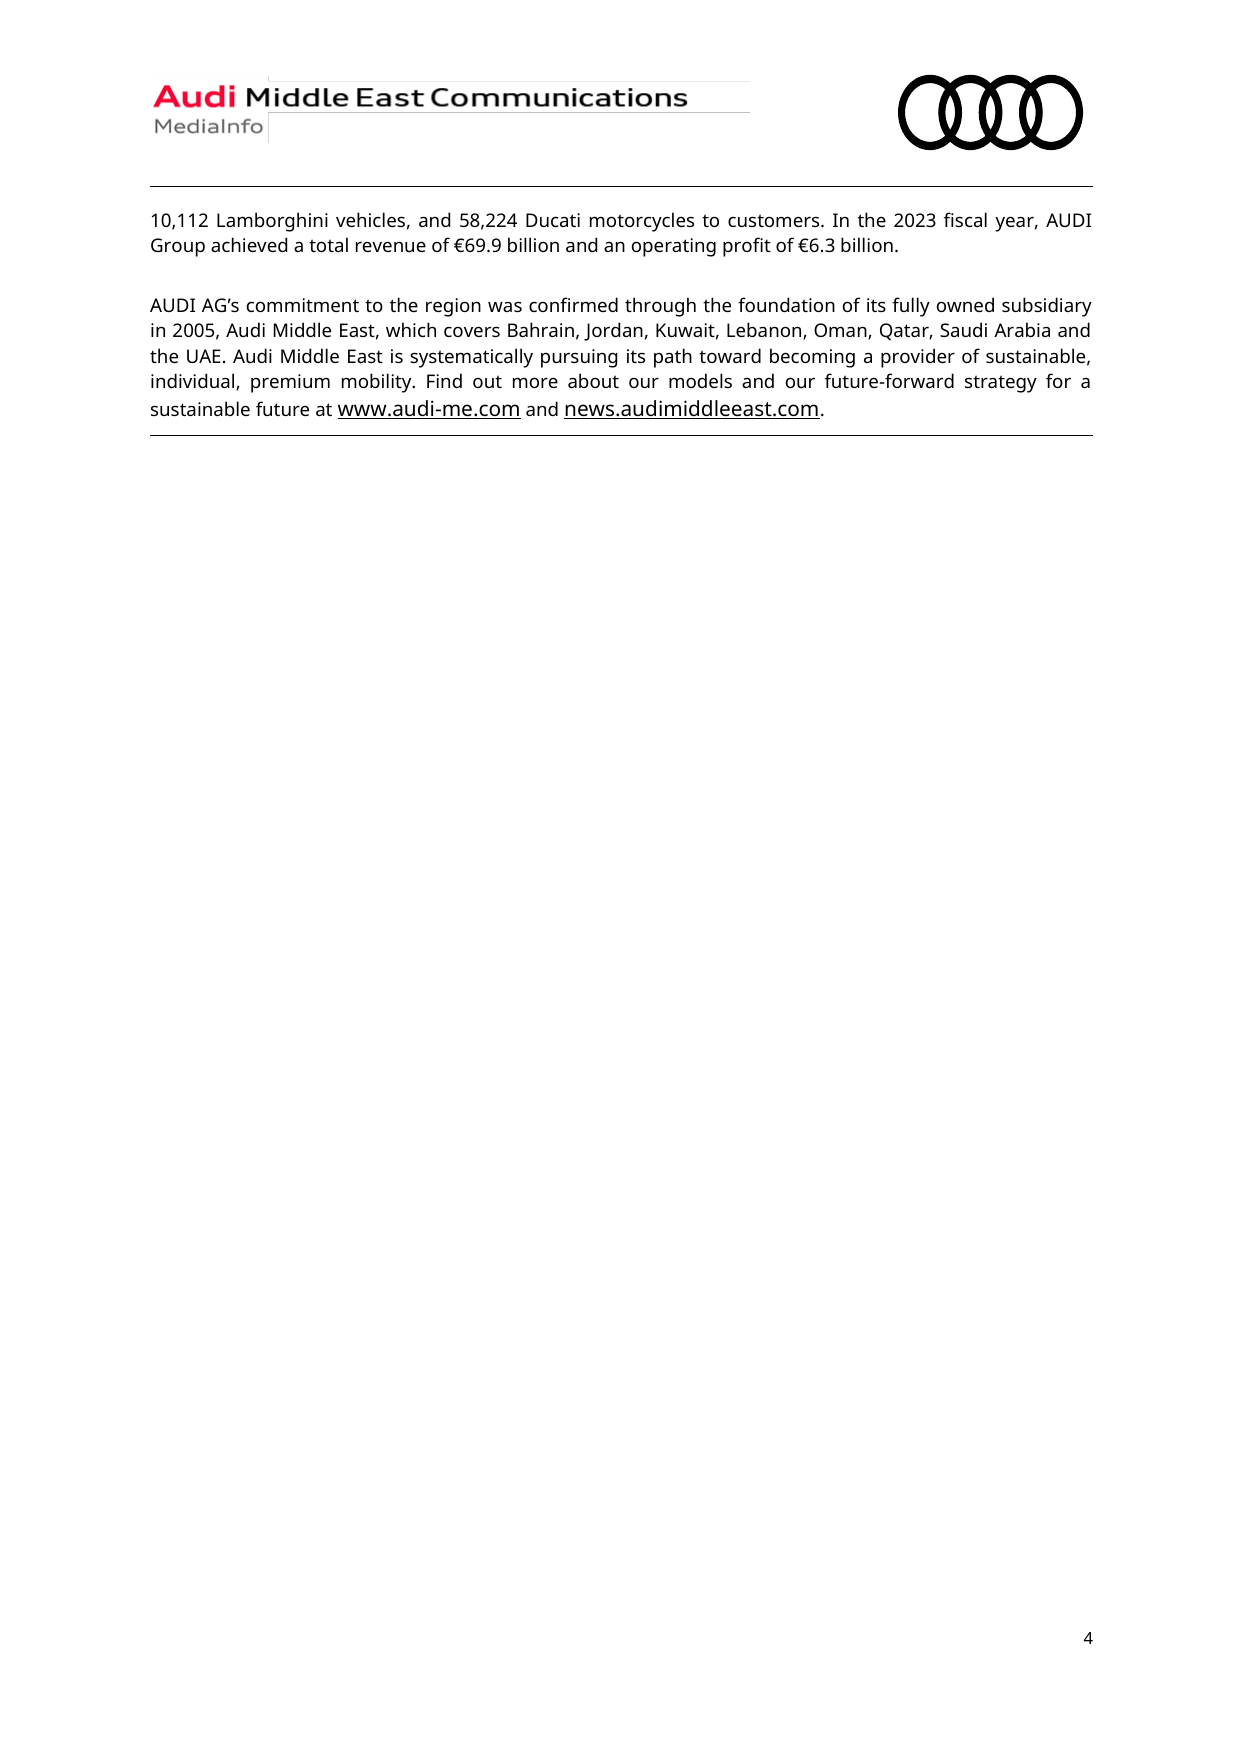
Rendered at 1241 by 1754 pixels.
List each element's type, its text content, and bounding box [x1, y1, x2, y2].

picture [150, 75, 750, 143]
